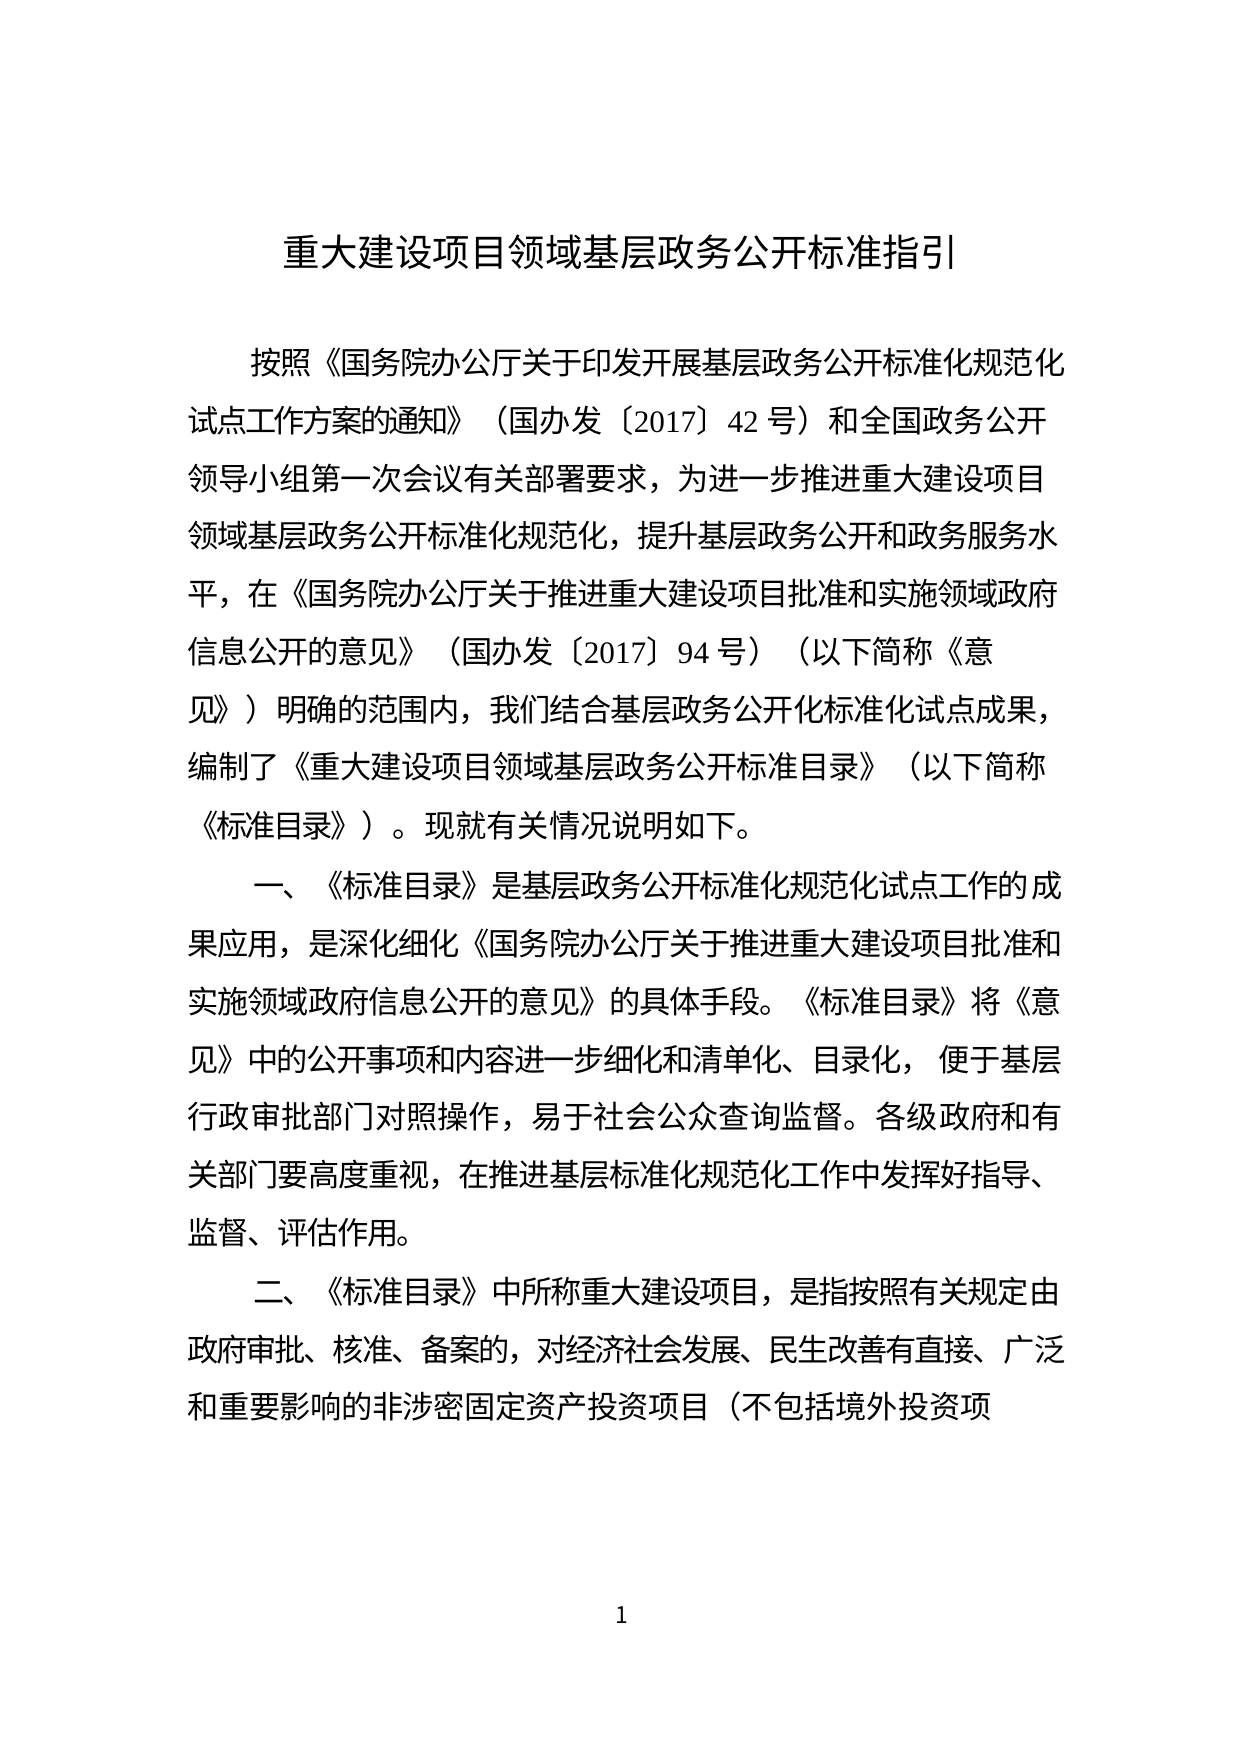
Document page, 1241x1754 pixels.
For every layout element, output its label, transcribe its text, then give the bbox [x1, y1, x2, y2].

text 一、《标准目录》是基层政务公开标准化规范化试点工作的成果应用，是深化细化《国务院办公厅关于推进重大建设项目批准和实施领域政府信息公开的意见》的具体手段。《标准目录》将《意见》中的公开事项和内容进一步细化和清单化、目录化， 便于基层行政审批部门对照操作，易于社会公众查询监督。各级政府和有关部门要高度重视，在推进基层标准化规范化工作中发挥好指导、监督、评估作用。 [187, 861, 1063, 1253]
text 按照《国务院办公厅关于印发开展基层政务公开标准化规范化试点工作方案的通知》（国办发〔2017〕42 号）和全国政务公开领导小组第一次会议有关部署要求，为进一步推进重大建设项目领域基层政务公开标准化规范化，提升基层政务公开和政务服务水平，在《国务院办公厅关于推进重大建设项目批准和实施领域政府信息公开的意见》（国办发〔2017〕94 号）（以下简称《意见》）明确的范围内，我们结合基层政务公开化标准化试点成果， 编制了《重大建设项目领域基层政务公开标准目录》（以下简称 [187, 338, 1068, 788]
text 《标准目录》）。现就有关情况说明如下。 [187, 802, 1080, 847]
text 二、《标准目录》中所称重大建设项目，是指按照有关规定由政府审批、核准、备案的，对经济社会发展、民生改善有直接、广泛和重要影响的非涉密固定资产投资项目（不包括境外投资项 [187, 1267, 1068, 1428]
text 重大建设项目领域基层政务公开标准指引 [281, 213, 959, 279]
